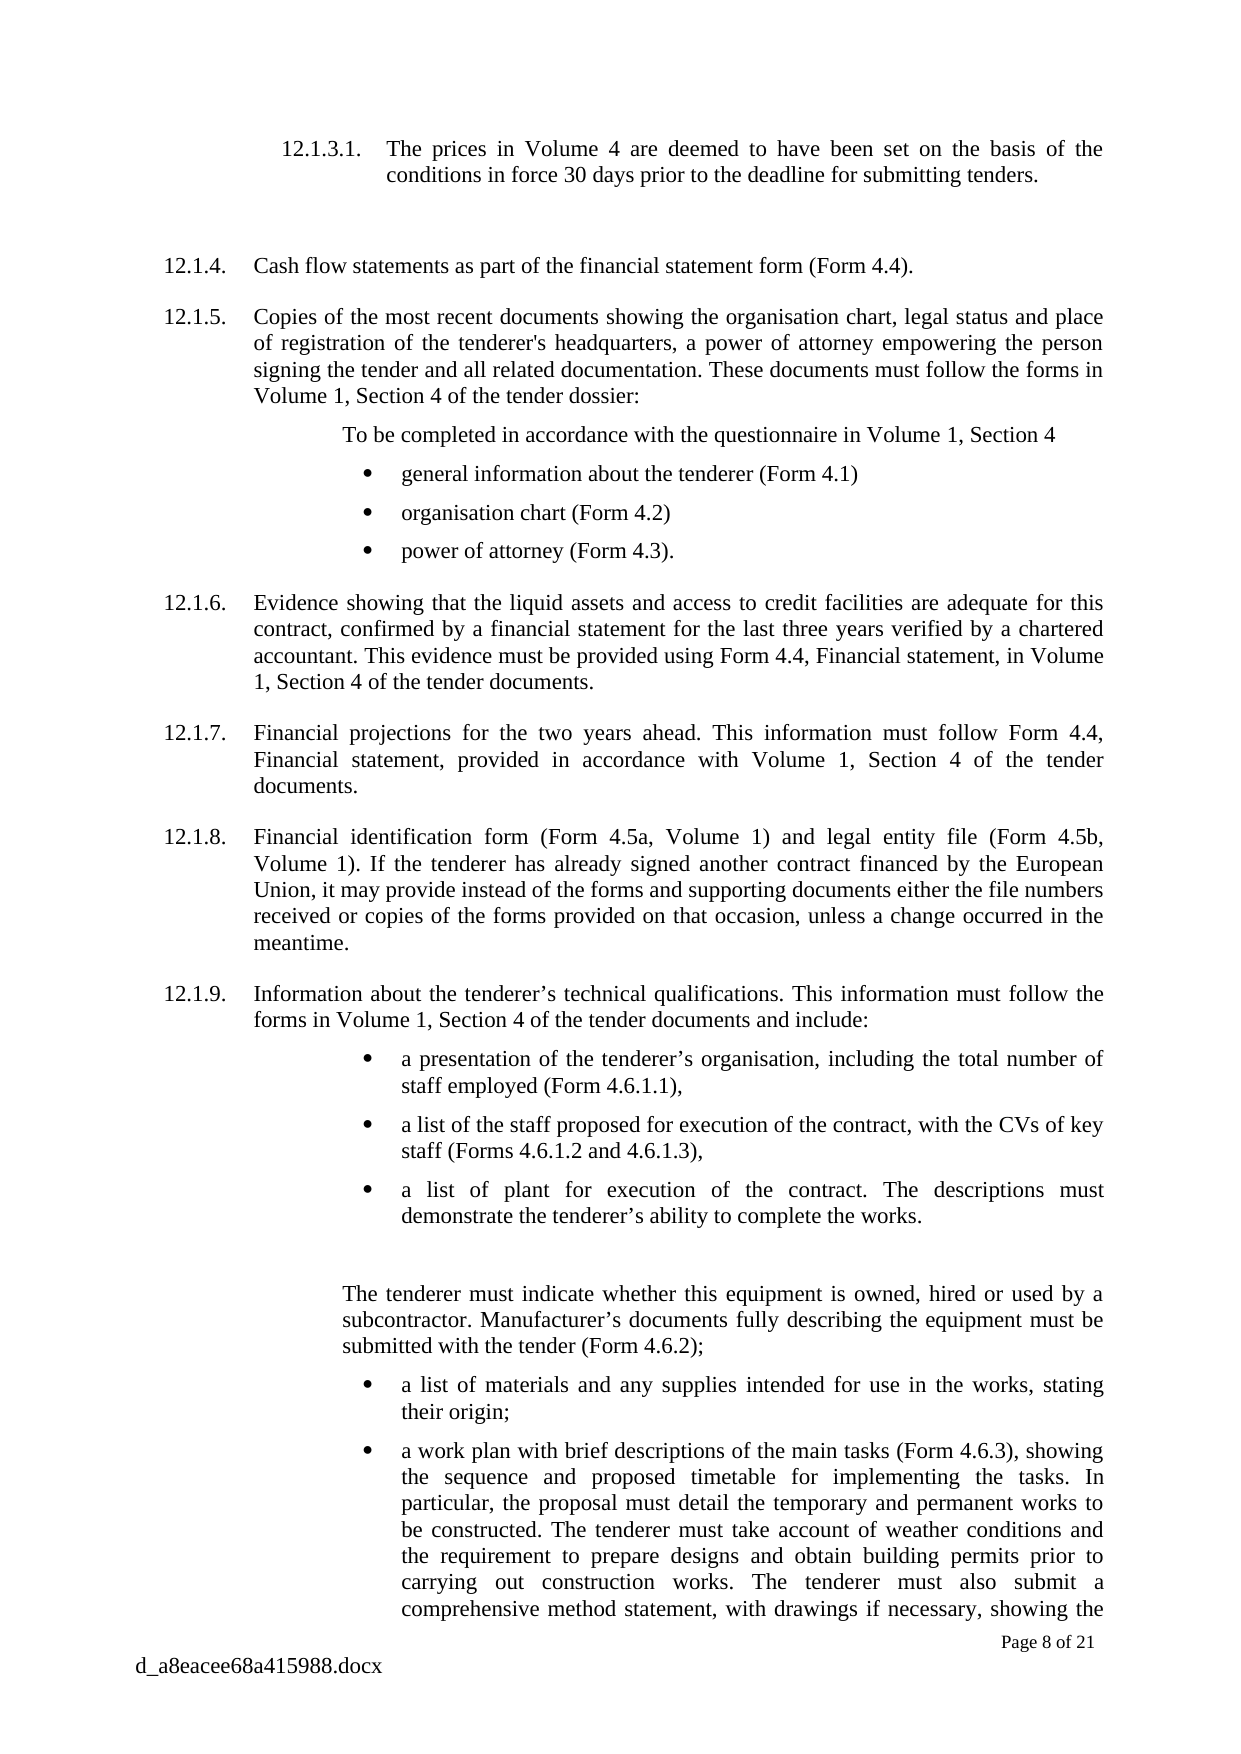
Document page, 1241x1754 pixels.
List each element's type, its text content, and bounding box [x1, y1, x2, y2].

subtitle Financial projections for the two years ahead. This information must follow Form 4.4, Financial statement, provided in accordance with Volume 1, Section 4 of the tender documents. [163, 719, 1105, 798]
list general information about the tenderer (Form 4.1) [363, 460, 1105, 486]
list power of attorney (Form 4.3). [363, 538, 1105, 564]
list a presentation of the tenderer’s organisation, including the total number of staff employed (Form 4.6.1.1), [363, 1045, 1105, 1098]
list organisation chart (Form 4.2) [363, 499, 1105, 525]
subtitle Copies of the most recent documents showing the organisation chart, legal status and place of registration of the tenderer's headquarters, a power of attorney empowering the person signing the tender and all related documentation. These documents must follow the forms in Volume 1, Section 4 of the tender dossier: [163, 303, 1105, 408]
list a list of materials and any supplies intended for use in the works, stating their origin; [363, 1371, 1105, 1424]
text The tenderer must indicate whether this equipment is owned, hired or used by a subcontractor. Manufacturer’s documents fully describing the equipment must be submitted with the tender (Form 4.6.2); [342, 1280, 1105, 1359]
subtitle Information about the tenderer’s technical qualifications. This information must follow the forms in Volume 1, Section 4 of the tender documents and include: [163, 980, 1105, 1033]
subtitle Evidence showing that the liquid assets and access to credit facilities are adequate for this contract, confirmed by a financial statement for the last three years verified by a chartered accountant. This evidence must be provided using Form 4.4, Financial statement, in Volume 1, Section 4 of the tender documents. [163, 589, 1105, 694]
list a list of the staff proposed for execution of the contract, with the CVs of key staff (Forms 4.6.1.2 and 4.6.1.3), [363, 1111, 1105, 1163]
subtitle Cash flow statements as part of the financial statement form (Form 4.4). [163, 252, 1105, 278]
list a list of plant for execution of the contract. The descriptions must demonstrate the tenderer’s ability to complete the works. [363, 1176, 1105, 1228]
text To be completed in accordance with the questionnaire in Volume 1, Section 4 [342, 421, 1105, 447]
subtitle Financial identification form (Form 4.5a, Volume 1) and legal entity file (Form 4.5b, Volume 1). If the tenderer has already signed another contract financed by the European Union, it may provide instead of the forms and supporting documents either the file numbers received or copies of the forms provided on that occasion, unless a change occurred in the meantime. [163, 823, 1105, 955]
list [363, 1437, 1105, 1621]
subtitle The prices in Volume 4 are deemed to have been set on the basis of the conditions in force 30 days prior to the deadline for submitting tenders. [281, 135, 1105, 188]
